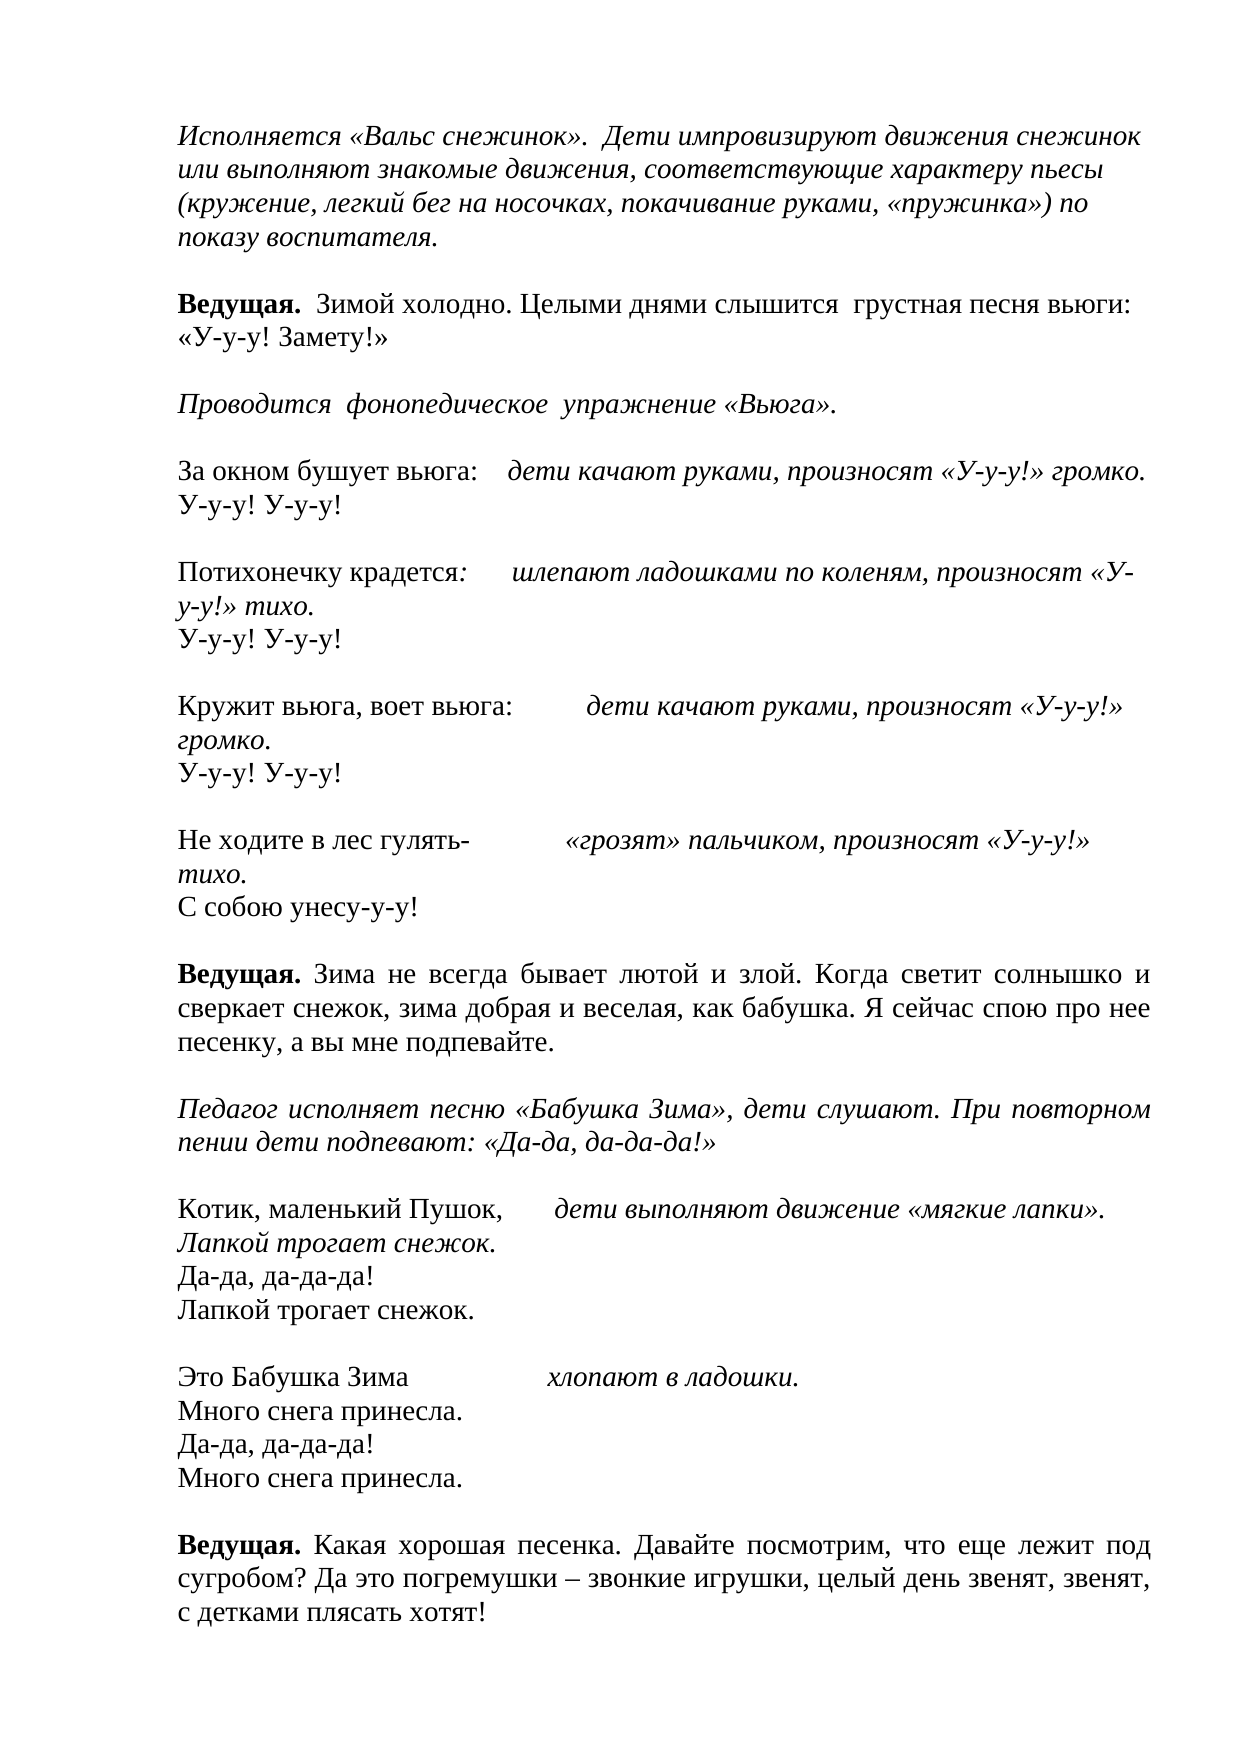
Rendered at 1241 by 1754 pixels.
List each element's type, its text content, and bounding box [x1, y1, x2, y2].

text Проводится фонопедическое упражнение «Вьюга». [177, 386, 1152, 420]
text Да-да, да-да-да! [177, 1258, 1152, 1292]
text Лапкой трогает снежок. [177, 1225, 1152, 1258]
text У-у-у! У-у-у! [177, 487, 1152, 521]
text Много снега принесла. [177, 1460, 1152, 1493]
text Педагог исполняет песню «Бабушка Зима», дети слушают. При повторном пении дети подпевают: «Да-да, да-да-да!» [177, 1091, 1152, 1158]
text Ведущая. Зима не всегда бывает лютой и злой. Когда светит солнышко и сверкает снежок, зима добрая и веселая, как бабушка. Я сейчас спою про нее песенку, а вы мне подпевайте. [177, 957, 1152, 1057]
text Котик, маленький Пушок, дети выполняют движение «мягкие лапки». [177, 1191, 1152, 1225]
text За окном бушует вьюга: дети качают руками, произносят «У-у-у!» громко. [177, 453, 1152, 487]
text Да-да, да-да-да! [177, 1426, 1152, 1460]
text Кружит вьюга, воет вьюга: дети качают руками, произносят «У-у-у!» громко. [177, 688, 1152, 755]
text Ведущая. Зимой холодно. Целыми днями слышится грустная песня вьюги: «У-у-у! Замету!» [177, 286, 1152, 353]
text Это Бабушка Зима хлопают в ладошки. [177, 1359, 1152, 1393]
text У-у-у! У-у-у! [177, 755, 1152, 789]
text Ведущая. Какая хорошая песенка. Давайте посмотрим, что еще лежит под сугробом? Да это погремушки – звонкие игрушки, целый день звенят, звенят, с детками плясать хотят! [177, 1527, 1152, 1627]
text С собою унесу-у-у! [177, 889, 1152, 923]
text У-у-у! У-у-у! [177, 621, 1152, 655]
text Потихонечку крадется: шлепают ладошками по коленям, произносят «У-у-у!» тихо. [177, 554, 1152, 621]
text Много снега принесла. [177, 1393, 1152, 1426]
text Исполняется «Вальс снежинок». Дети импровизируют движения снежинок или выполняют знакомые движения, соответствующие характеру пьесы (кружение, легкий бег на носочках, покачивание руками, «пружинка») по показу воспитателя. [177, 118, 1152, 252]
text Лапкой трогает снежок. [177, 1292, 1152, 1326]
text Не ходите в лес гулять- «грозят» пальчиком, произносят «У-у-у!» тихо. [177, 822, 1152, 889]
